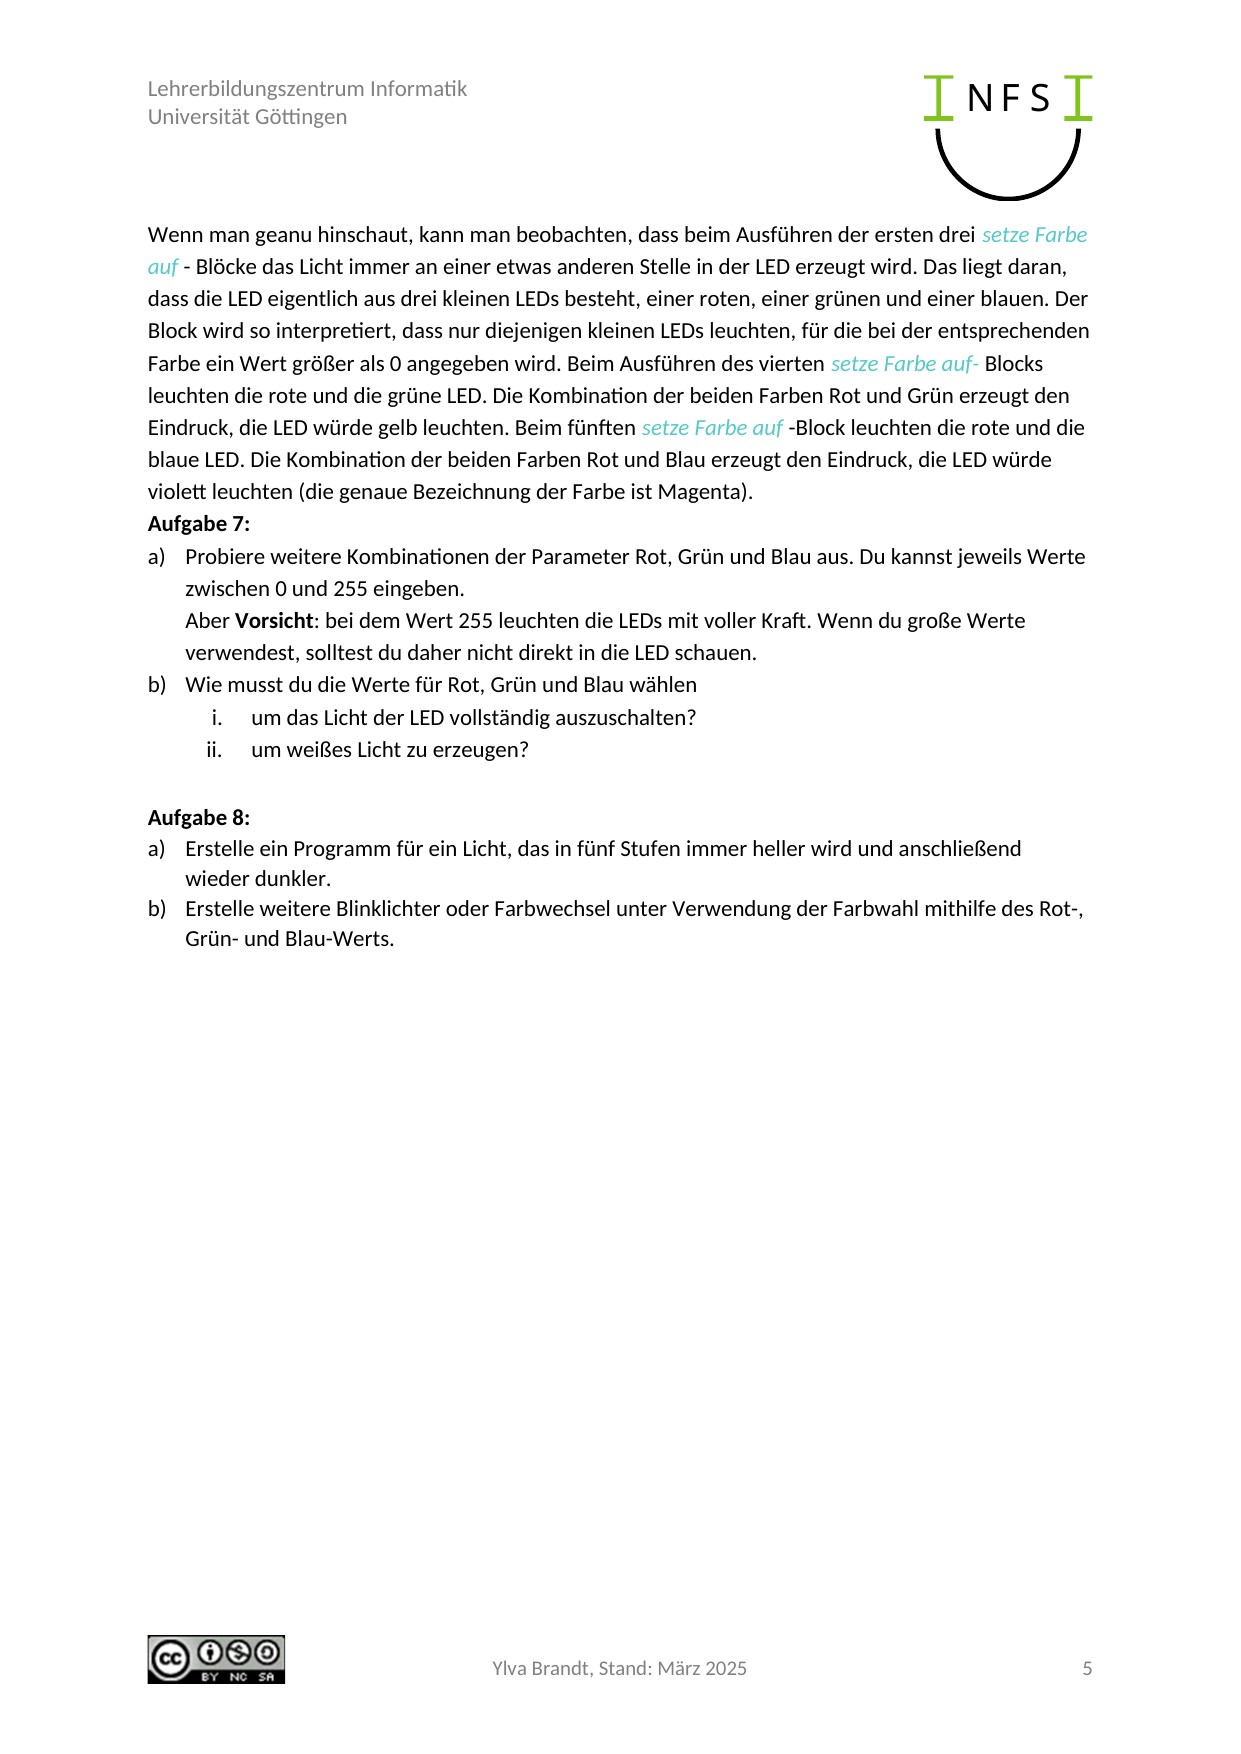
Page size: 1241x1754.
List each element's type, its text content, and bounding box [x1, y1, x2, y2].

text Aufgabe 8: [148, 803, 1093, 832]
list um das Licht der LED vollständig auszuschalten? [223, 703, 1093, 731]
list Probiere weitere Kombinationen der Parameter Rot, Grün und Blau aus. Du kannst jeweils Werte zwischen 0 und 255 eingeben. Aber Vorsicht: bei dem Wert 255 leuchten die LEDs mit voller Kraft. Wenn du große Werte verwendest, solltest du daher nicht direkt in die LED schauen. [148, 542, 1093, 666]
list Erstelle ein Programm für ein Licht, das in fünf Stufen immer heller wird und anschließend wieder dunkler. [148, 834, 1093, 892]
list Wenn man geanu hinschaut, kann man beobachten, dass beim Ausführen der ersten drei setze Farbe auf - Blöcke das Licht immer an einer etwas anderen Stelle in der LED erzeugt wird. Das liegt daran, dass die LED eigentlich aus drei kleinen LEDs besteht, einer roten, einer grünen und einer blauen. Der Block wird so interpretiert, dass nur diejenigen kleinen LEDs leuchten, für die bei der entsprechenden Farbe ein Wert größer als 0 angegeben wird. Beim Ausführen des vierten setze Farbe auf- Blocks leuchten die rote und die grüne LED. Die Kombination der beiden Farben Rot und Grün erzeugt den Eindruck, die LED würde gelb leuchten. Beim fünften setze Farbe auf -Block leuchten die rote und die blaue LED. Die Kombination der beiden Farben Rot und Blau erzeugt den Eindruck, die LED würde violett leuchten (die genaue Bezeichnung der Farbe ist Magenta). [148, 220, 1093, 505]
list Erstelle weitere Blinklichter oder Farbwechsel unter Verwendung der Farbwahl mithilfe des Rot-, Grün- und Blau-Werts. [148, 894, 1093, 952]
list um weißes Licht zu erzeugen? [223, 735, 1093, 763]
list Wie musst du die Werte für Rot, Grün und Blau wählen [148, 671, 1093, 698]
list Aufgabe 7: [148, 509, 1093, 538]
picture [147, 1635, 286, 1684]
